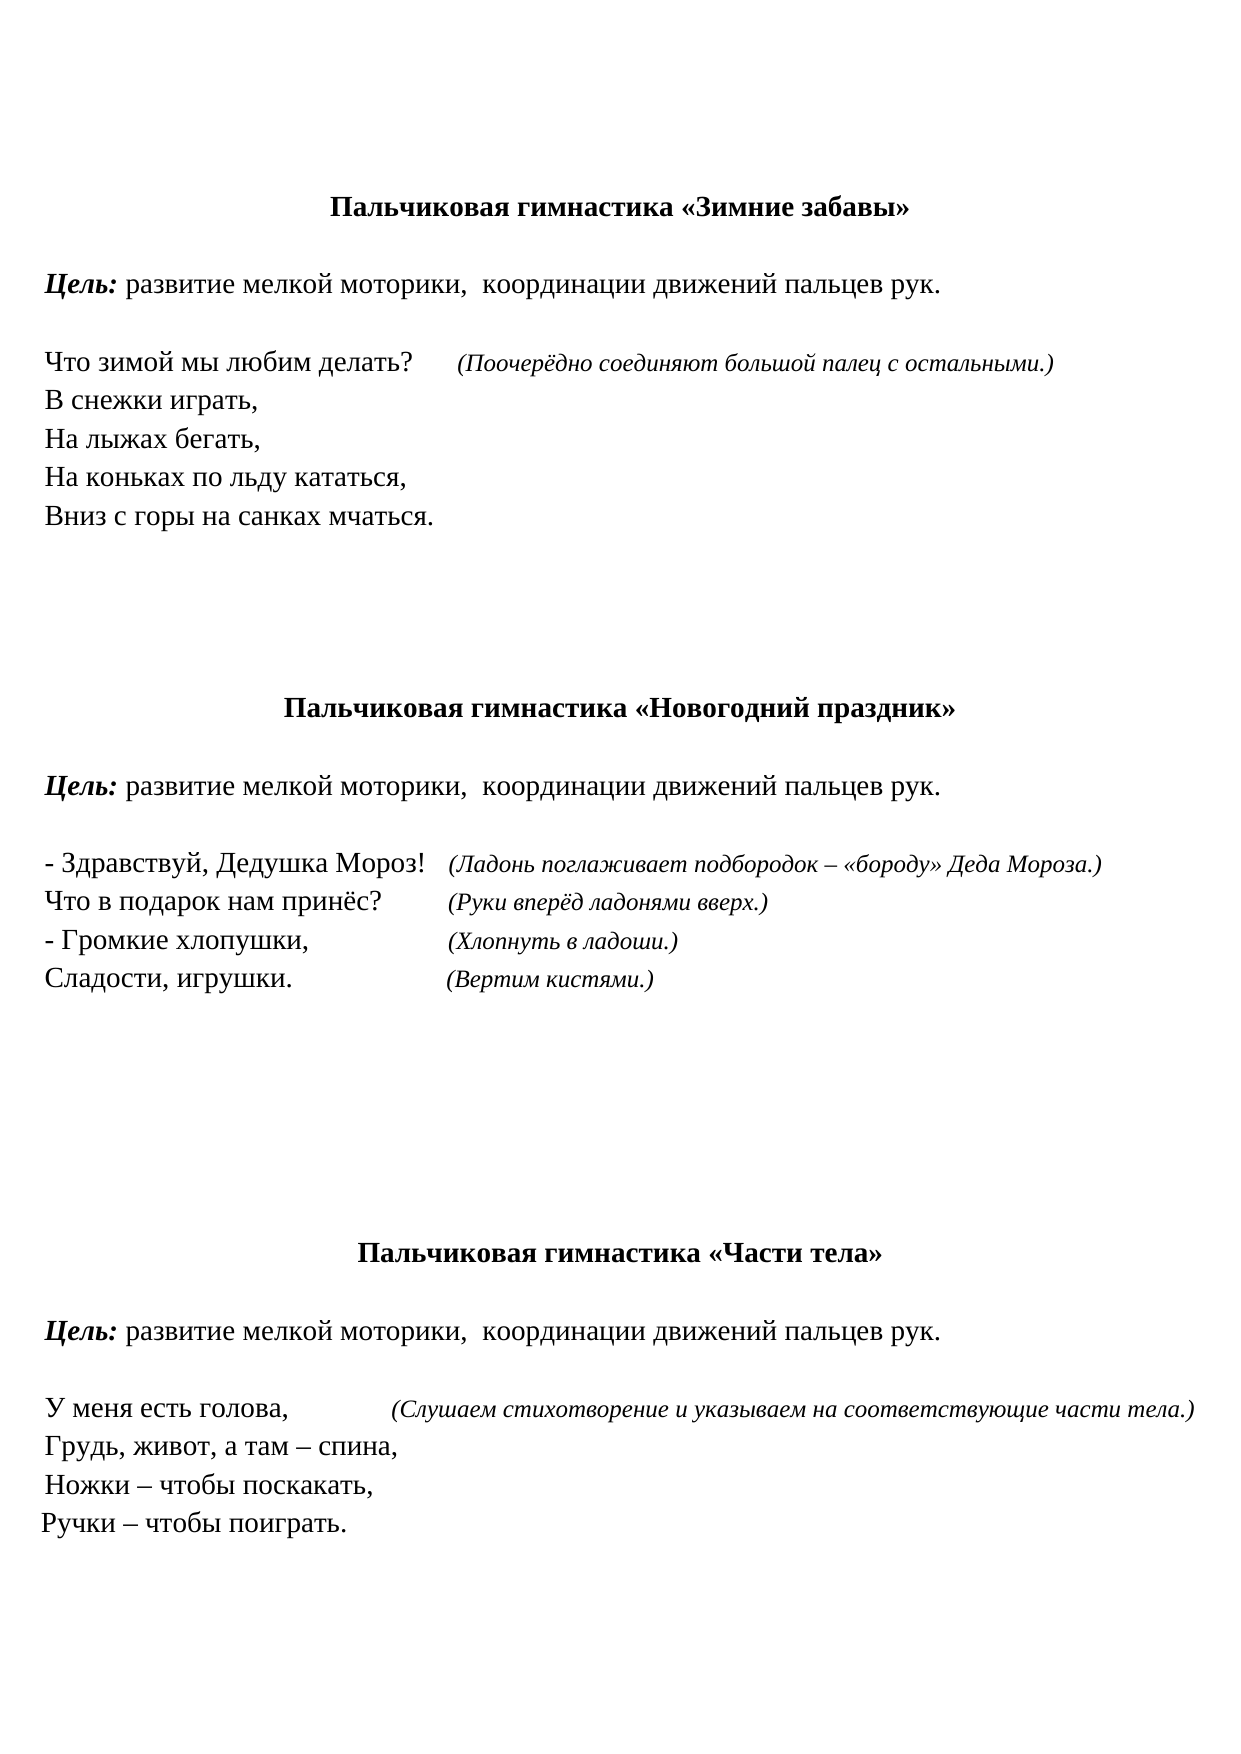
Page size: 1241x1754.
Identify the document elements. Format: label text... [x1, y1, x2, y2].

text Что зимой мы любим делать? (Поочерёдно соединяют большой палец с остальными.) [44, 344, 1196, 377]
text - Громкие хлопушки, (Хлопнуть в ладоши.) [44, 922, 1196, 955]
text Что в подарок нам принёс? (Руки вперёд ладонями вверх.) [44, 883, 1196, 917]
text В снежки играть, [44, 382, 1196, 416]
text Ножки – чтобы поскакать, [44, 1467, 1196, 1500]
text Вниз с горы на санках мчаться. [44, 498, 1196, 531]
text Грудь, живот, а там – спина, [44, 1428, 1196, 1462]
text Цель: развитие мелкой моторики, координации движений пальцев рук. [44, 1313, 1196, 1346]
text У меня есть голова, (Слушаем стихотворение и указываем на соответствующие части тела.) [44, 1390, 1196, 1423]
text Сладости, игрушки. (Вертим кистями.) [44, 960, 1196, 994]
text На лыжах бегать, [44, 421, 1196, 454]
text Цель: развитие мелкой моторики, координации движений пальцев рук. [44, 267, 1196, 300]
text Пальчиковая гимнастика «Части тела» [44, 1236, 1196, 1269]
text Ручки – чтобы поиграть. [41, 1505, 1196, 1539]
text - Здравствуй, Дедушка Мороз! (Ладонь поглаживает подбородок – «бороду» Деда Мороза.) [44, 845, 1196, 878]
text Пальчиковая гимнастика «Зимние забавы» [44, 189, 1196, 223]
text На коньках по льду кататься, [44, 459, 1196, 493]
text Пальчиковая гимнастика «Новогодний праздник» [44, 691, 1196, 724]
text Цель: развитие мелкой моторики, координации движений пальцев рук. [44, 768, 1196, 801]
